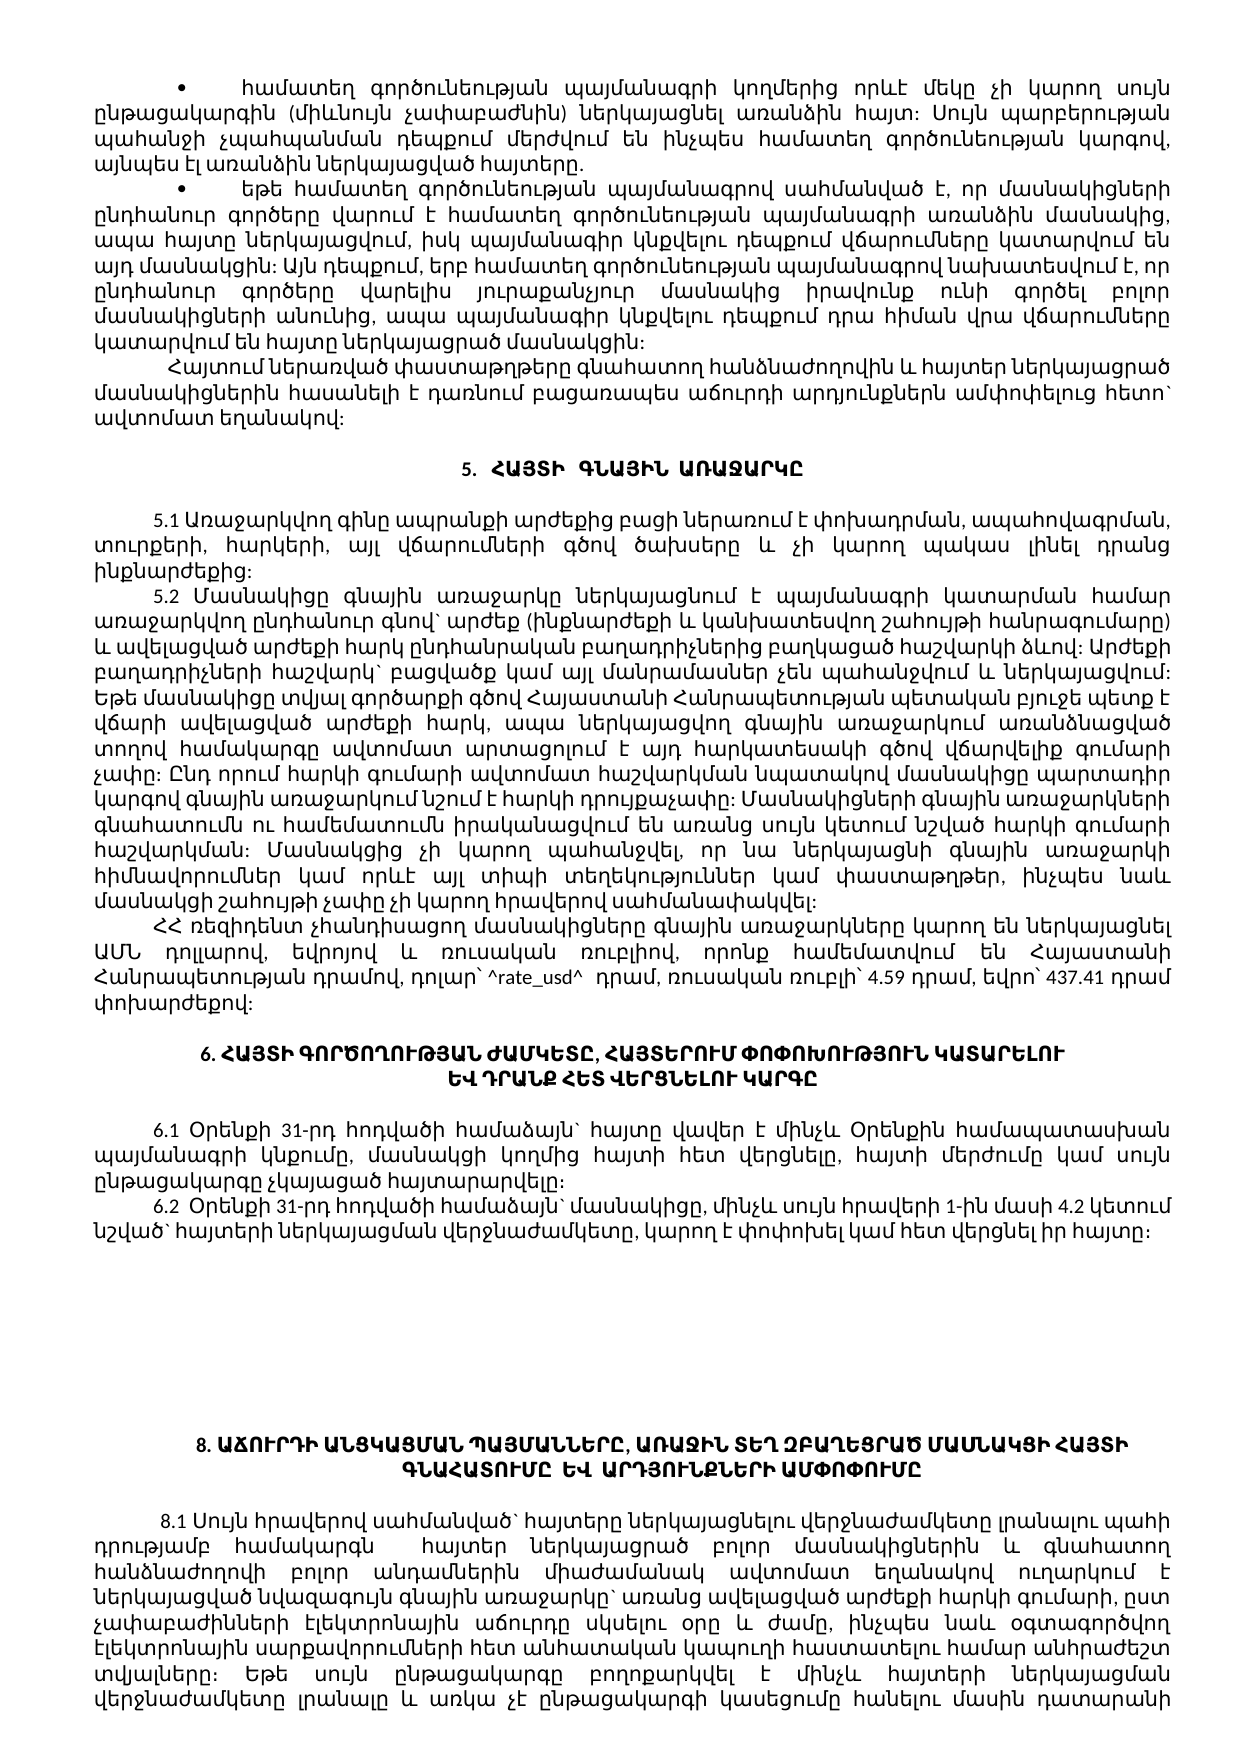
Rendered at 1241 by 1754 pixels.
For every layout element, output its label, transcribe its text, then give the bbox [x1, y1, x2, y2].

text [94, 1508, 1171, 1712]
list եթե համատեղ գործունեության պայմանագրով սահմանված է, որ մասնակիցների ընդհանուր գործերը վարում է համատեղ գործունեության պայմանագրի առանձին մասնակից, ապա հայտը ներկայացվում, իսկ պայմանագիր կնքվելու դեպքում վճարումները կատարվում են այդ մասնակցին: Այն դեպքում, երբ համատեղ գործունեության պայմանագրով նախատեսվում է, որ ընդհանուր գործերը վարելիս յուրաքանչյուր մասնակից իրավունք ունի գործել բոլոր մասնակիցների անունից, ապա պայմանագիր կնքվելու դեպքում դրա հիման վրա վճարումները կատարվում են հայտը ներկայացրած մասնակցին: [94, 177, 1171, 354]
text 6. ՀԱՅՏԻ ԳՈՐԾՈՂՈՒԹՅԱՆ ԺԱՄԿԵՏԸ, ՀԱՅՏԵՐՈՒՄ ՓՈՓՈԽՈՒԹՅՈՒՆ ԿԱՏԱՐԵԼՈՒ [94, 1041, 1171, 1066]
text 8. ԱՃՈՒՐԴԻ ԱՆՑԿԱՑՄԱՆ ՊԱՅՄԱՆՆԵՐԸ, ԱՌԱՋԻՆ ՏԵՂ ԶԲԱՂԵՑՐԱԾ ՄԱՍՆԱԿՑԻ ՀԱՅՏԻ [94, 1432, 1171, 1457]
text ԵՎ ԴՐԱՆՔ ՀԵՏ ՎԵՐՑՆԵԼՈՒ ԿԱՐԳԸ [94, 1066, 1171, 1092]
text 5.2 Մասնակիցը գնային առաջարկը ներկայացնում է պայմանագրի կատարման համար առաջարկվող ընդհանուր գնով` արժեք (ինքնարժեքի և կանխատեսվող շահույթի հանրագումարը) և ավելացված արժեքի հարկ ընդհանրական բաղադրիչներից բաղկացած հաշվարկի ձևով: Արժեքի բաղադրիչների հաշվարկ` բացվածք կամ այլ մանրամասներ չեն պահանջվում և ներկայացվում: Եթե մասնակիցը տվյալ գործարքի գծով Հայաստանի Հանրապետության պետական բյուջե պետք է վճարի ավելացված արժեքի հարկ, ապա ներկայացվող գնային առաջարկում առանձնացված տողով համակարգը ավտոմատ արտացոլում է այդ հարկատեսակի գծով վճարվելիք գումարի չափը: Ընդ որում հարկի գումարի ավտոմատ հաշվարկման նպատակով մասնակիցը պարտադիր կարգով գնային առաջարկում նշում է հարկի դրույքաչափը: Մասնակիցների գնային առաջարկների գնահատումն ու համեմատումն իրականացվում են առանց սույն կետում նշված հարկի գումարի հաշվարկման: Մասնակցից չի կարող պահանջվել, որ նա ներկայացնի գնային առաջարկի հիմնավորումներ կամ որևէ այլ տիպի տեղեկություններ կամ փաստաթղթեր, ինչպես նաև մասնակցի շահույթի չափը չի կարող հրավերով սահմանափակվել: [94, 583, 1171, 914]
text Հայտում ներառված փաստաթղթերը գնահատող հանձնաժողովին և հայտեր ներկայացրած մասնակիցներին հասանելի է դառնում բացառապես աճուրդի արդյունքներն ամփոփելուց հետո` ավտոմատ եղանակով: [94, 354, 1171, 431]
text 5. ՀԱՅՏԻ ԳՆԱՅԻՆ ԱՌԱՋԱՐԿԸ [94, 456, 1171, 482]
text 5.1 Առաջարկվող գինը ապրանքի արժեքից բացի ներառում է փոխադրման, ապահովագրման, տուրքերի, հարկերի, այլ վճարումների գծով ծախսերը և չի կարող պակաս լինել դրանց ինքնարժեքից: [94, 507, 1171, 583]
text ԳՆԱՀԱՏՈՒՄԸ ԵՎ ԱՐԴՅՈՒՆՔՆԵՐԻ ԱՄՓՈՓՈՒՄԸ [94, 1457, 1171, 1483]
text 6.2 Օրենքի 31-րդ հոդվածի համաձայն` մասնակիցը, մինչև սույն հրավերի 1-ին մասի 4.2 կետում նշված` հայտերի ներկայացման վերջնաժամկետը, կարող է փոփոխել կամ հետ վերցնել իր հայտը։ [94, 1193, 1171, 1244]
list համատեղ գործունեության պայմանագրի կողմերից որևէ մեկը չի կարող սույն ընթացակարգին (միևնույն չափաբաժնին) ներկայացնել առանձին հայտ: Սույն պարբերության պահանջի չպահպանման դեպքում մերժվում են ինչպես համատեղ գործունեության կարգով, այնպես էլ առանձին ներկայացված հայտերը. [94, 75, 1171, 177]
text ՀՀ ռեզիդենտ չհանդիսացող մասնակիցները գնային առաջարկները կարող են ներկայացնել ԱՄՆ դոլլարով, եվրոյով և ռուսական ռուբլիով, որոնք համեմատվում են Հայաստանի Հանրապետության դրամով, դոլար՝ ^rate_usd^ դրամ, ռուսական ռուբլի՝ 4.59 դրամ, եվրո՝ 437.41 դրամ փոխարժեքով: [94, 914, 1171, 1015]
text 6.1 Օրենքի 31-րդ հոդվածի համաձայն` հայտը վավեր է մինչև Օրենքին համապատասխան պայմանագրի կնքումը, մասնակցի կողմից հայտի հետ վերցնելը, հայտի մերժումը կամ սույն ընթացակարգը չկայացած հայտարարվելը։ [94, 1117, 1171, 1193]
